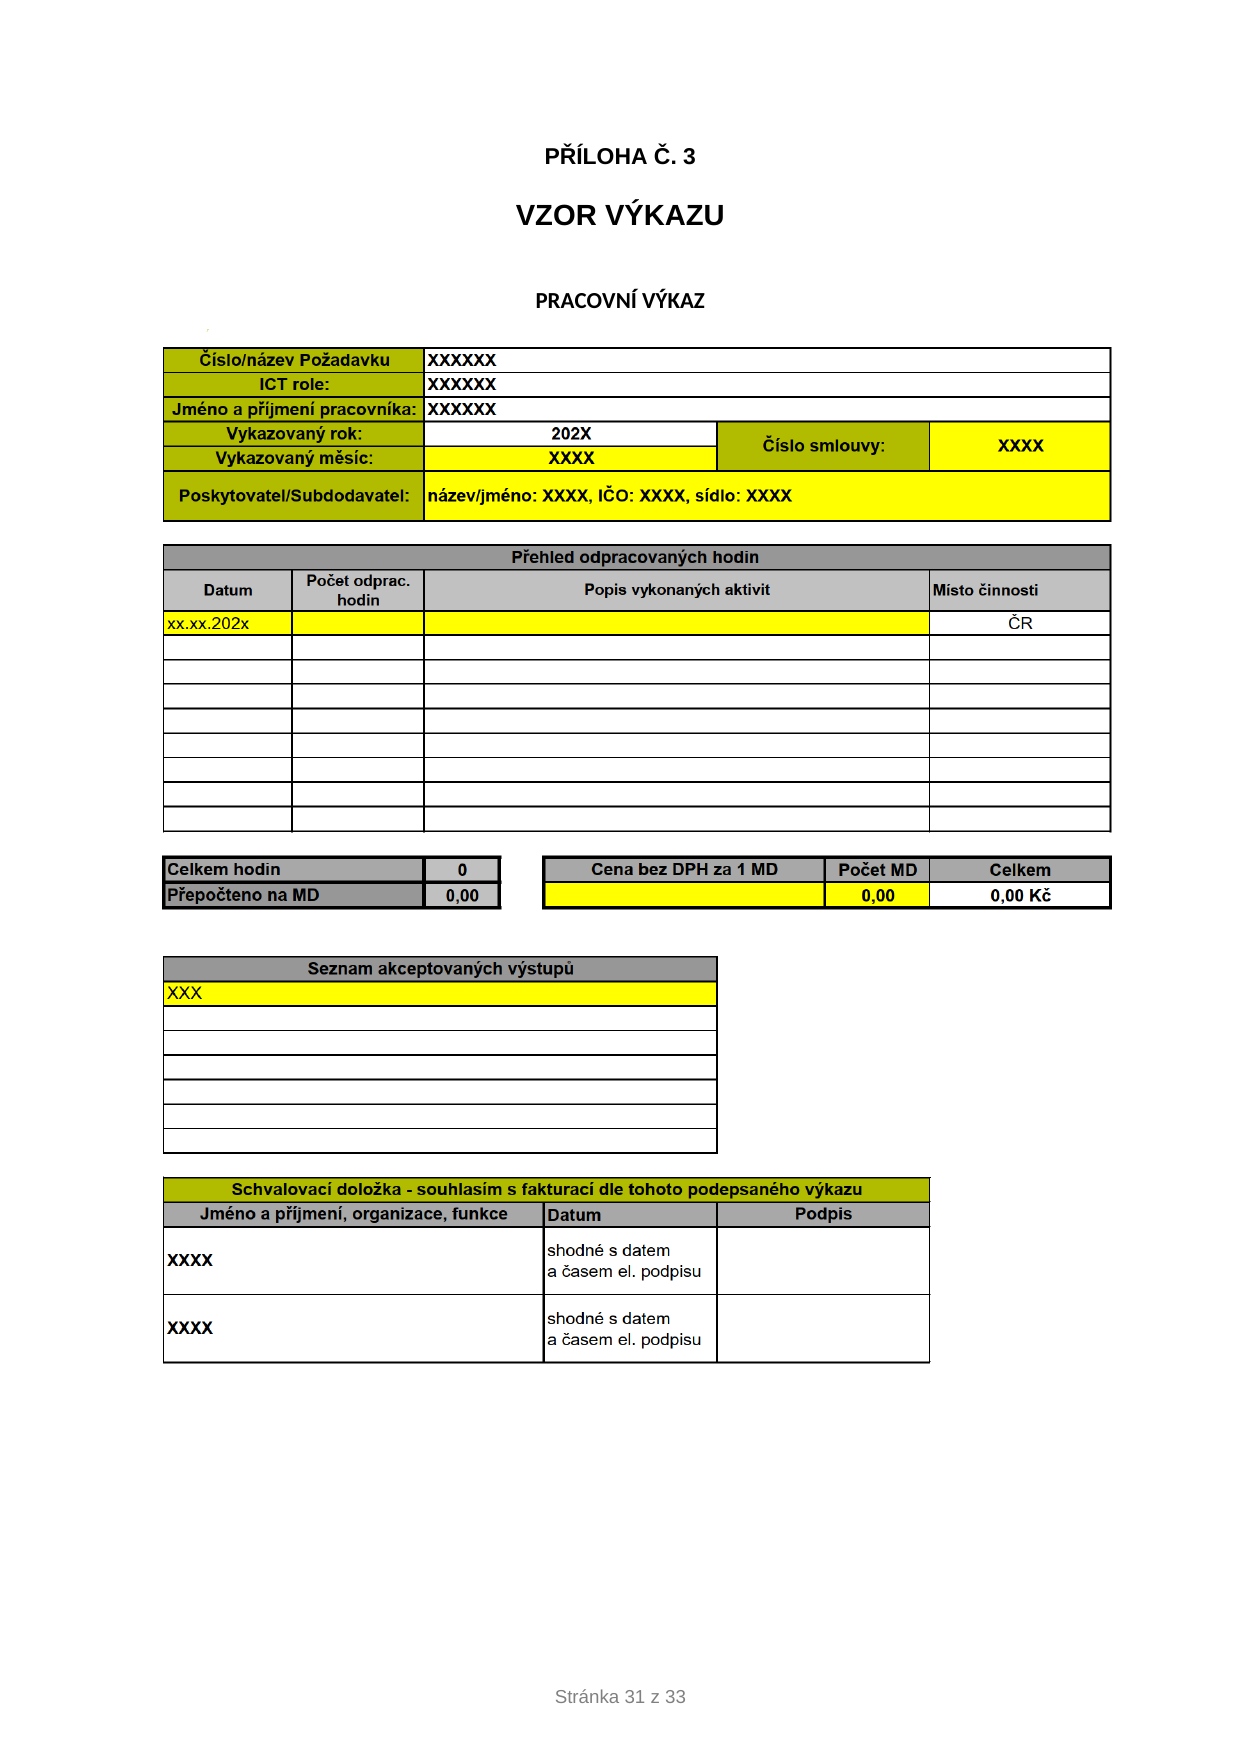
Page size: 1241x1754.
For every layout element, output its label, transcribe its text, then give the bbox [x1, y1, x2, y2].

list PŘÍLOHA Č. 3 VZOR VÝKAZU [118, 143, 1122, 231]
text PRACOVNÍ VÝKAZ [118, 285, 1122, 314]
picture [118, 329, 1153, 1380]
